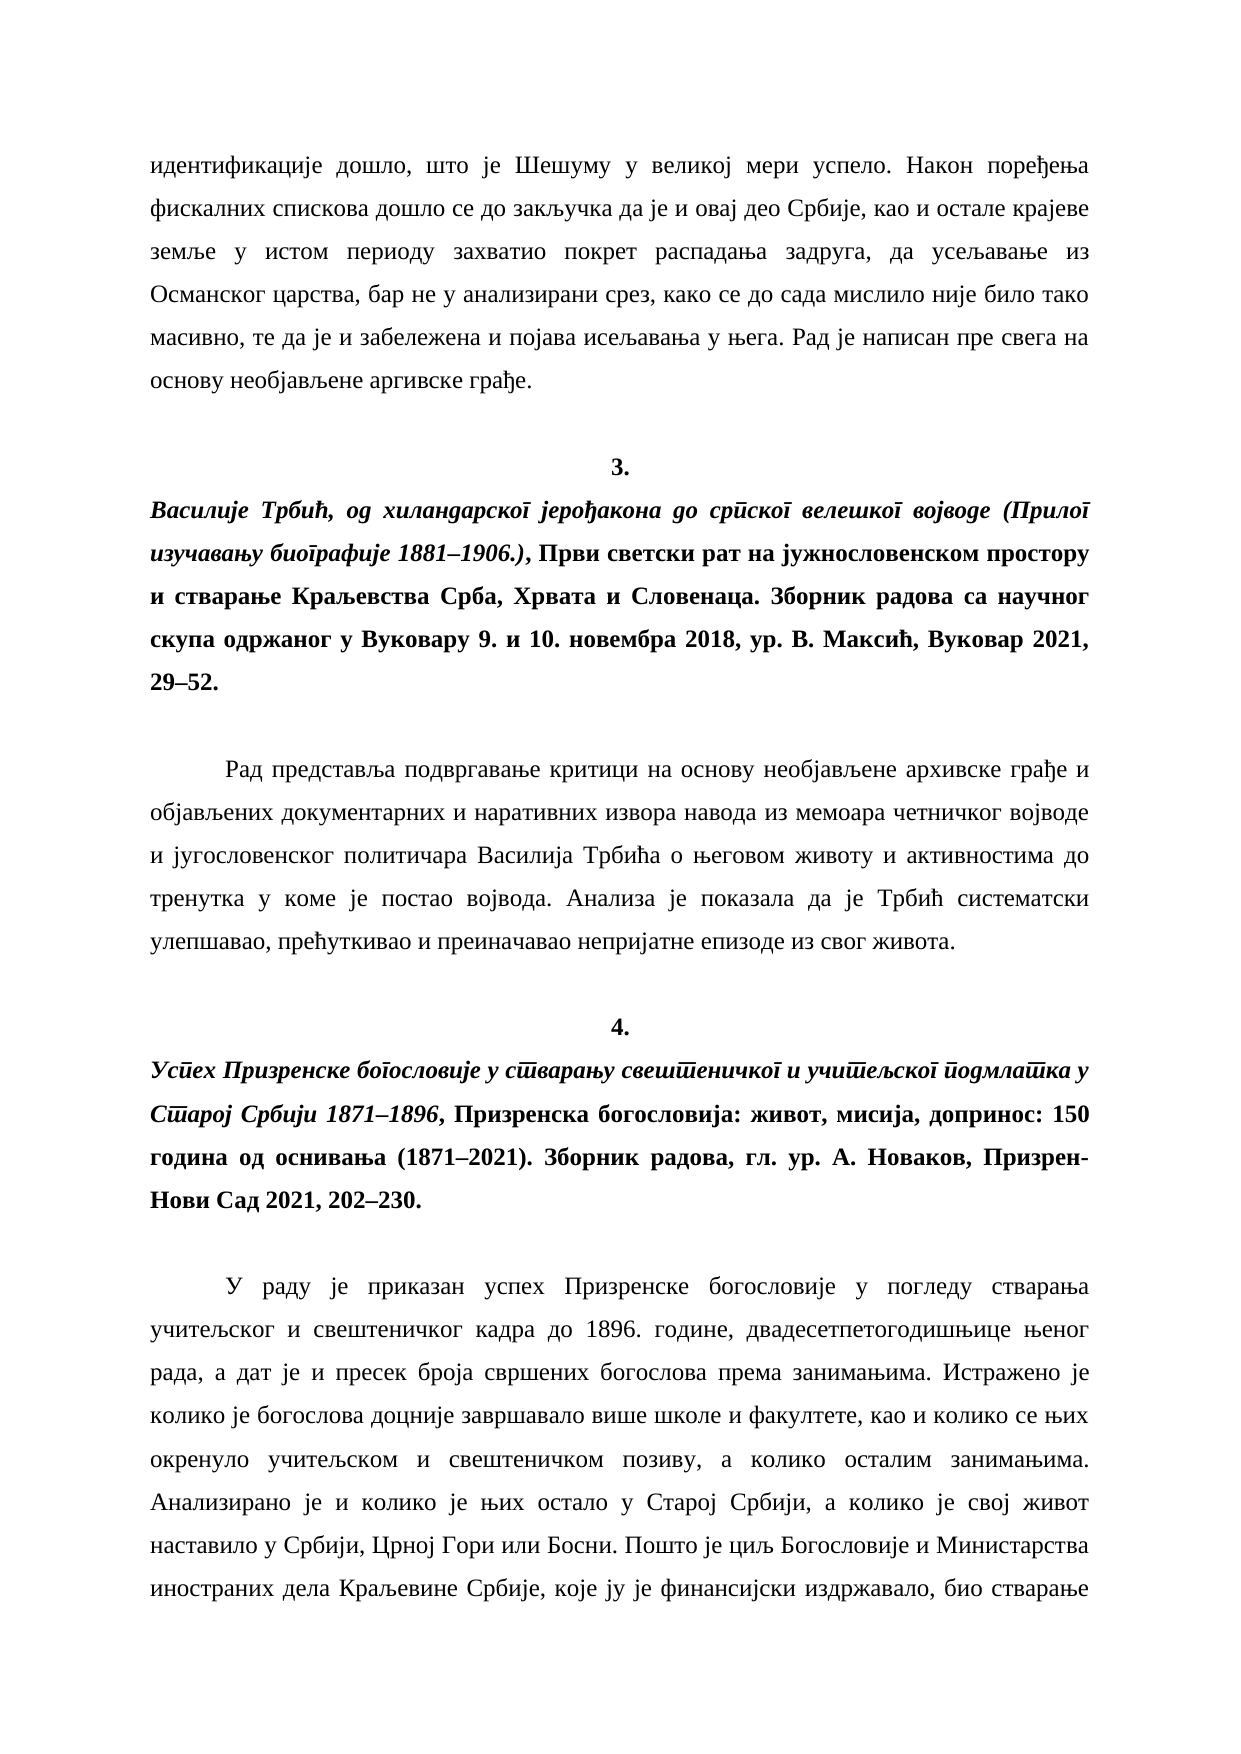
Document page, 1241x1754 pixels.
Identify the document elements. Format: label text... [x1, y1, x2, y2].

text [150, 150, 1090, 394]
text Рад представља подвргавање критици на основу необјављене архивске грађе и објављених документарних и наративних извора навода из мемоара четничког војводе и југословенског политичара Василија Трбића о његовом животу и активностима до тренутка у коме је постао војвода. Анализа је показала да је Трбић систематски улепшавао, прећуткивао и преиначавао непријатне епизоде из свог живота. [150, 754, 1090, 955]
text Василије Трбић, од хиландарског јерођакона до српског велешког војводе (Прилог изучавању биографије 1881–1906.), Први светски рат на јужнословенском простору и стварање Краљевства Срба, Хрвата и Словенаца. Зборник радова са научног скупа одржаног у Вуковару 9. и 10. новембра 2018, ур. В. Максић, Вуковар 2021, 29–52. [150, 495, 1090, 696]
text 4. [150, 1012, 1090, 1041]
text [150, 1271, 1090, 1602]
text 3. [150, 452, 1090, 481]
text Успех Призренске богословије у стварању свештеничког и учитељског подмлатка у Старој Србији 1871–1896, Призренска богословија: живот, мисија, допринос: 150 година од оснивања (1871–2021). Зборник радова, гл. ур. А. Новаков, Призрен-Нови Сад 2021, 202–230. [150, 1056, 1090, 1214]
